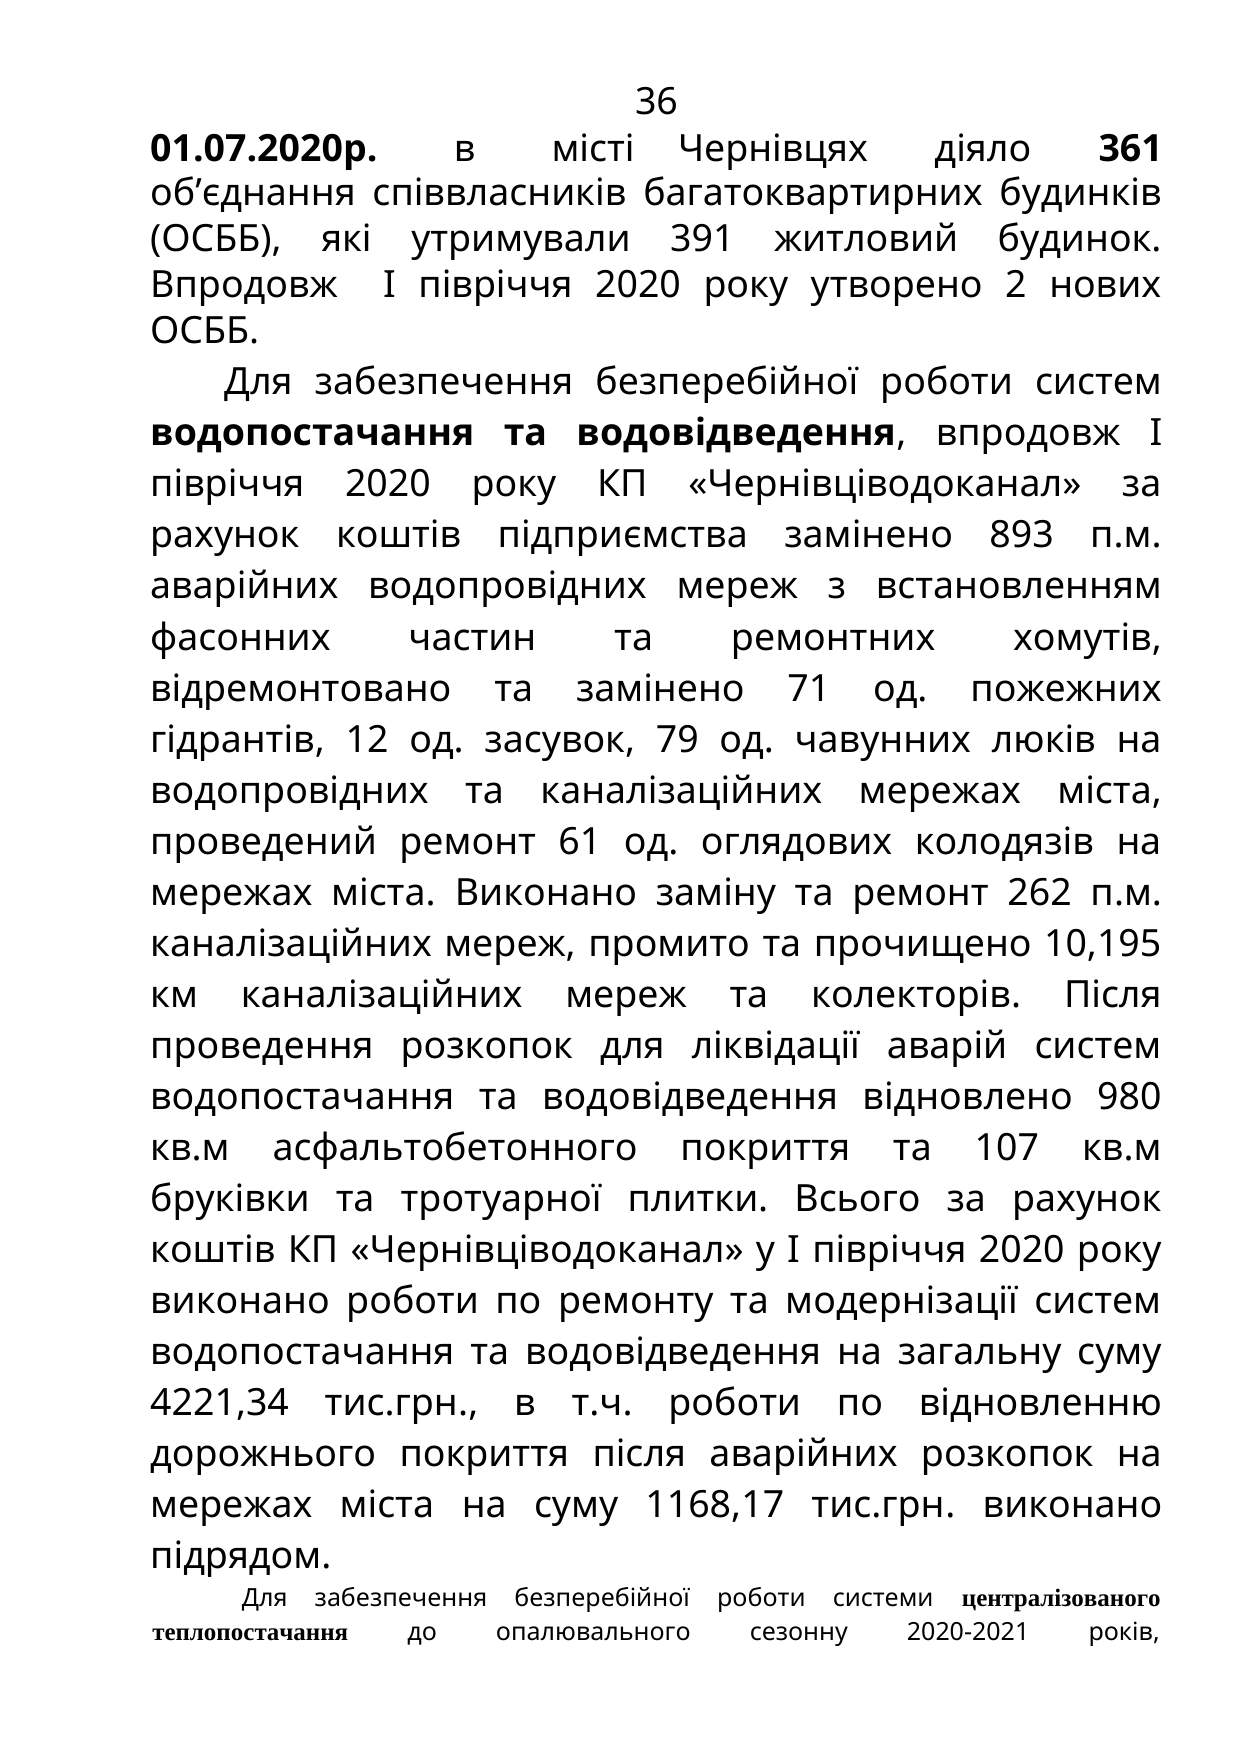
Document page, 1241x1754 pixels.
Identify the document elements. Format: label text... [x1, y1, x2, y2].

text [152, 1579, 1160, 1648]
text Для забезпечення безперебійної роботи систем водопостачання та водовідведення, впродовж І півріччя 2020 року КП «Чернівціводоканал» за рахунок коштів підприємства замінено 893 п.м. аварійних водопровідних мереж з встановленням фасонних частин та ремонтних хомутів, відремонтовано та замінено 71 од. пожежних гідрантів, 12 од. засувок, 79 од. чавунних люків на водопровідних та каналізаційних мережах міста, проведений ремонт 61 од. оглядових колодязів на мережах міста. Виконано заміну та ремонт 262 п.м. каналізаційних мереж, промито та прочищено каналізаційних мереж та колекторів. Після проведення розкопок для ліквідації аварій систем водопостачання та водовідведення відновлено 980 кв.м асфальтобетонного покриття та 107 кв.м бруківки та тротуарної плитки. Всього за рахунок коштів КП «Чернівціводоканал» у І півріччя 2020 року виконано роботи по ремонту та модернізації систем водопостачання та водовідведення на загальну суму 4221,34 тис.грн., в т.ч. роботи по відновленню дорожнього покриття після аварійних розкопок на мережах міста на суму 1168,17 тис.грн. виконано підрядом. [150, 354, 1162, 1579]
